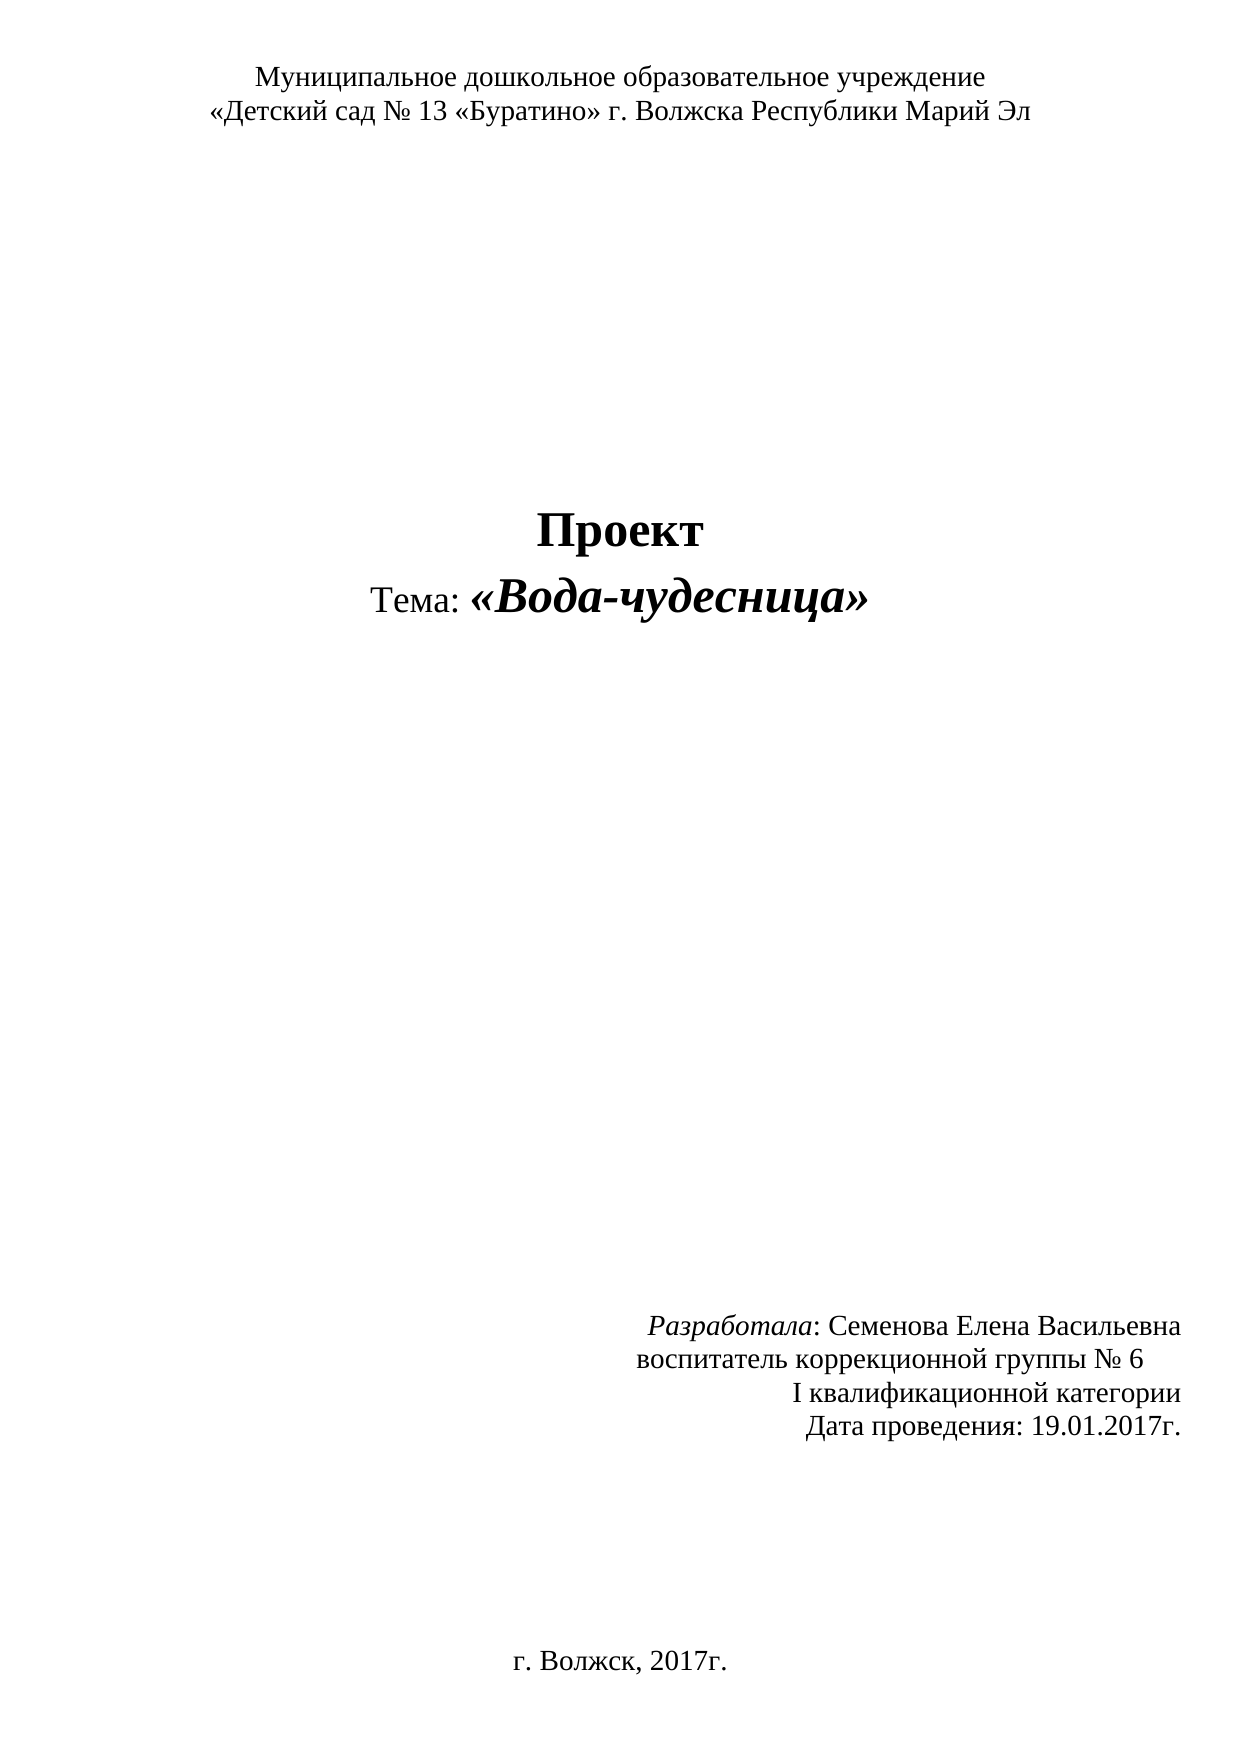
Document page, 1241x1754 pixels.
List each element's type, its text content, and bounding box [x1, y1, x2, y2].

text Тема: «Вода-чудесница» [59, 566, 1181, 623]
text Разработала: Семенова Елена Васильевна [59, 1308, 1181, 1341]
text Проект [59, 500, 1181, 557]
text «Детский сад № 13 «Буратино» г. Волжска Республики Марий Эл [59, 93, 1181, 126]
text I квалификационной категории [59, 1375, 1181, 1408]
text г. Волжск, 2017г. [59, 1643, 1181, 1677]
text Дата проведения: 19.01.2017г. [59, 1408, 1181, 1442]
text Муниципальное дошкольное образовательное учреждение [59, 59, 1181, 93]
text воспитатель коррекционной группы № 6 [59, 1341, 1181, 1375]
